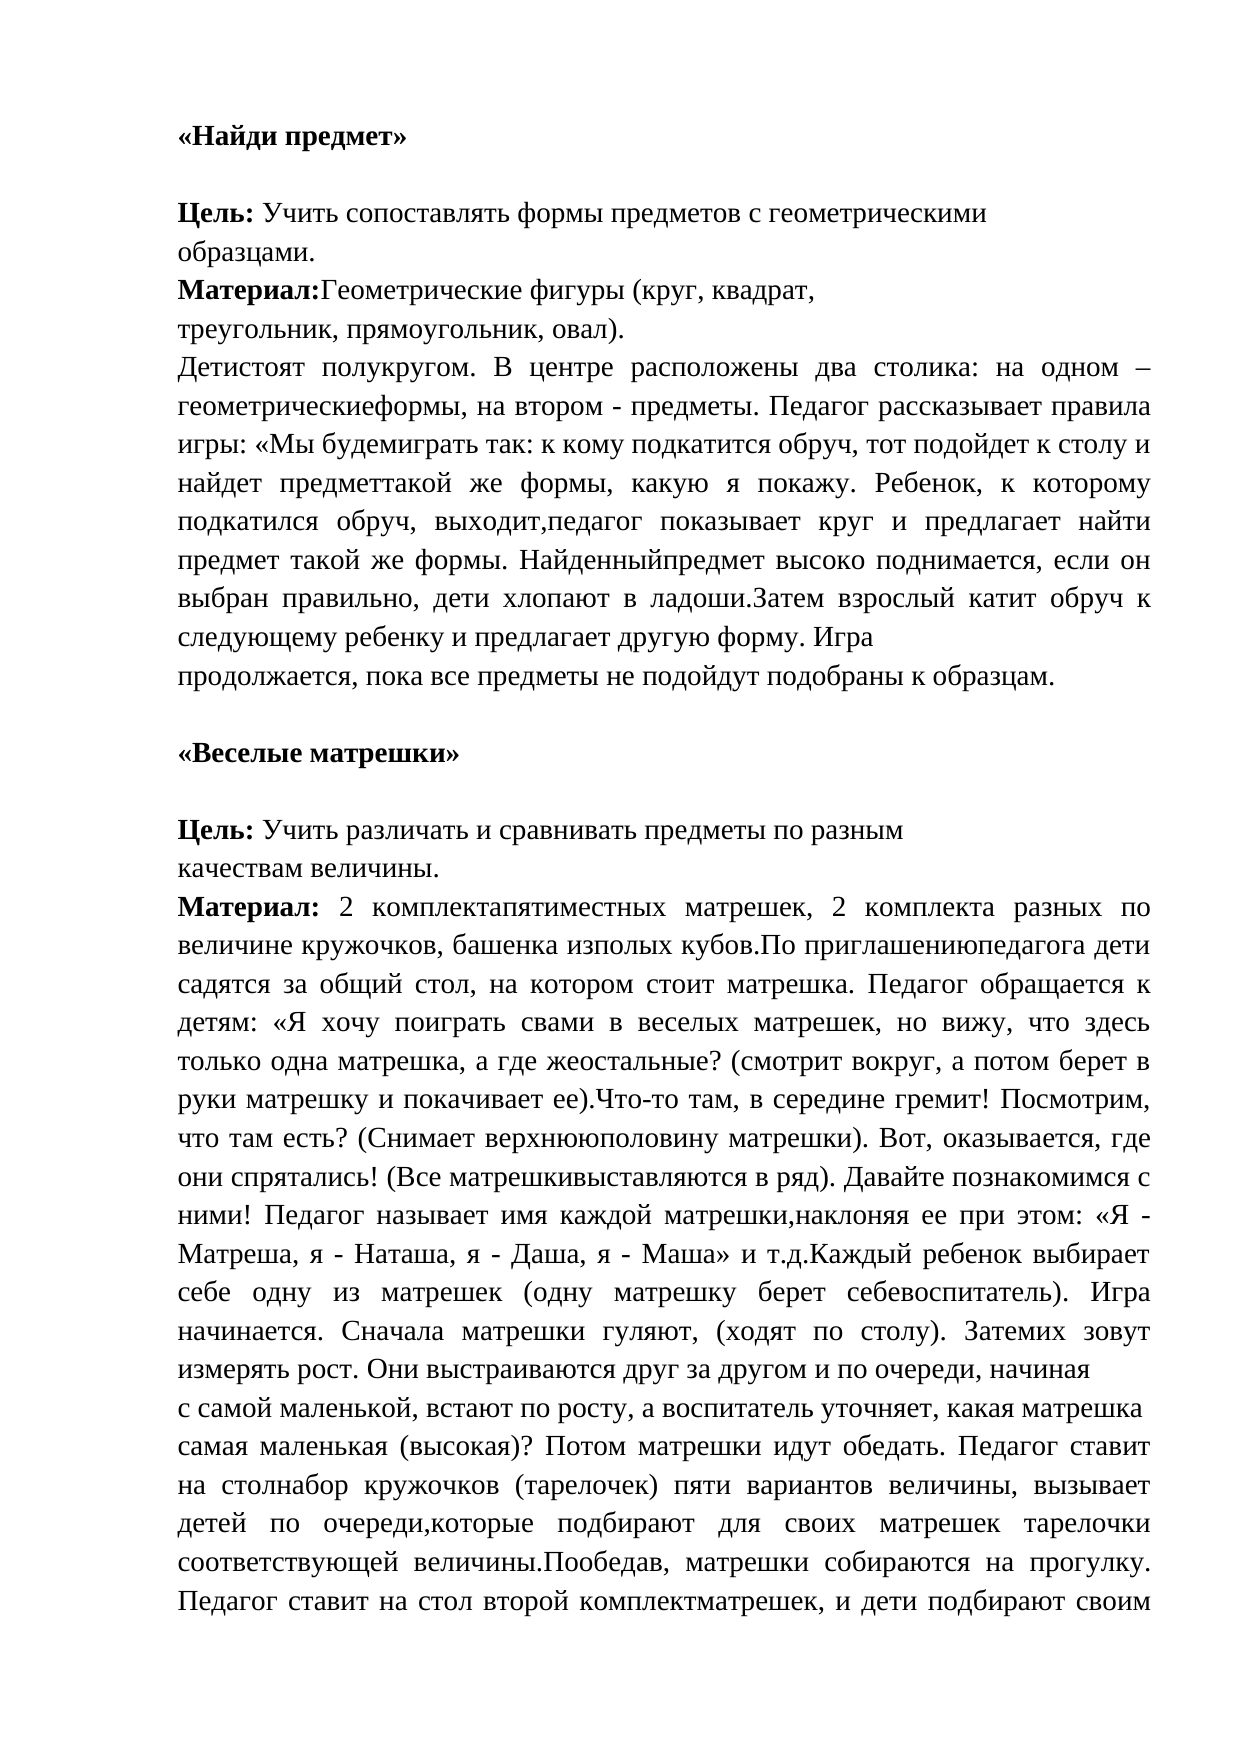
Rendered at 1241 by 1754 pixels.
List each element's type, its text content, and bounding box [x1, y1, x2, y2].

text Детистоят полукругом. В центре расположены два столика: на одном – геометрическиеформы, на втором - предметы. Педагог рассказывает правила игры: «Мы будемиграть так: к кому подкатится обруч, тот подойдет к столу и найдет предметтакой же формы, какую я покажу. Ребенок, к которому подкатился обруч, выходит,педагог показывает круг и предлагает найти предмет такой же формы. Найденныйпредмет высоко поднимается, если он выбран правильно, дети хлопают в ладоши.Затем взрослый катит обруч к следующему ребенку и предлагает другую форму. Игра [177, 349, 1152, 653]
text «Веселые матрешки» [177, 735, 1152, 768]
text «Найди предмет» [177, 118, 1152, 152]
text качествам величины. [177, 850, 1152, 884]
text Цель: Учить различать и сравнивать предметы по разным [177, 812, 1152, 845]
text треугольник, прямоугольник, овал). [177, 311, 1152, 344]
text Материал: 2 комплектапятиместных матрешек, 2 комплекта разных по величине кружочков, башенка изполых кубов.По приглашениюпедагога дети садятся за общий стол, на котором стоит матрешка. Педагог обращается к детям: «Я хочу поиграть свами в веселых матрешек, но вижу, что здесь только одна матрешка, а где жеостальные? (смотрит вокруг, а потом берет в руки матрешку и покачивает ее).Что-то там, в середине гремит! Посмотрим, что там есть? (Снимает верхнююполовину матрешки). Вот, оказывается, где они спрятались! (Все матрешкивыставляются в ряд). Давайте познакомимся с ними! Педагог называет имя каждой матрешки,наклоняя ее при этом: «Я - Матреша, я - Наташа, я - Даша, я - Маша» и т.д.Каждый ребенок выбирает себе одну из матрешек (одну матрешку берет себевоспитатель). Игра начинается. Сначала матрешки гуляют, (ходят по столу). Затемих зовут измерять рост. Они выстраиваются друг за другом и по очереди, начиная [177, 889, 1152, 1385]
text с самой маленькой, встают по росту, а воспитатель уточняет, какая матрешка [177, 1390, 1152, 1423]
text образцами. [177, 234, 1152, 267]
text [177, 1428, 1152, 1616]
text Цель: Учить сопоставлять формы предметов с геометрическими [177, 195, 1152, 229]
text продолжается, пока все предметы не подойдут подобраны к образцам. [177, 658, 1152, 691]
text Материал:Геометрические фигуры (круг, квадрат, [177, 272, 1152, 306]
